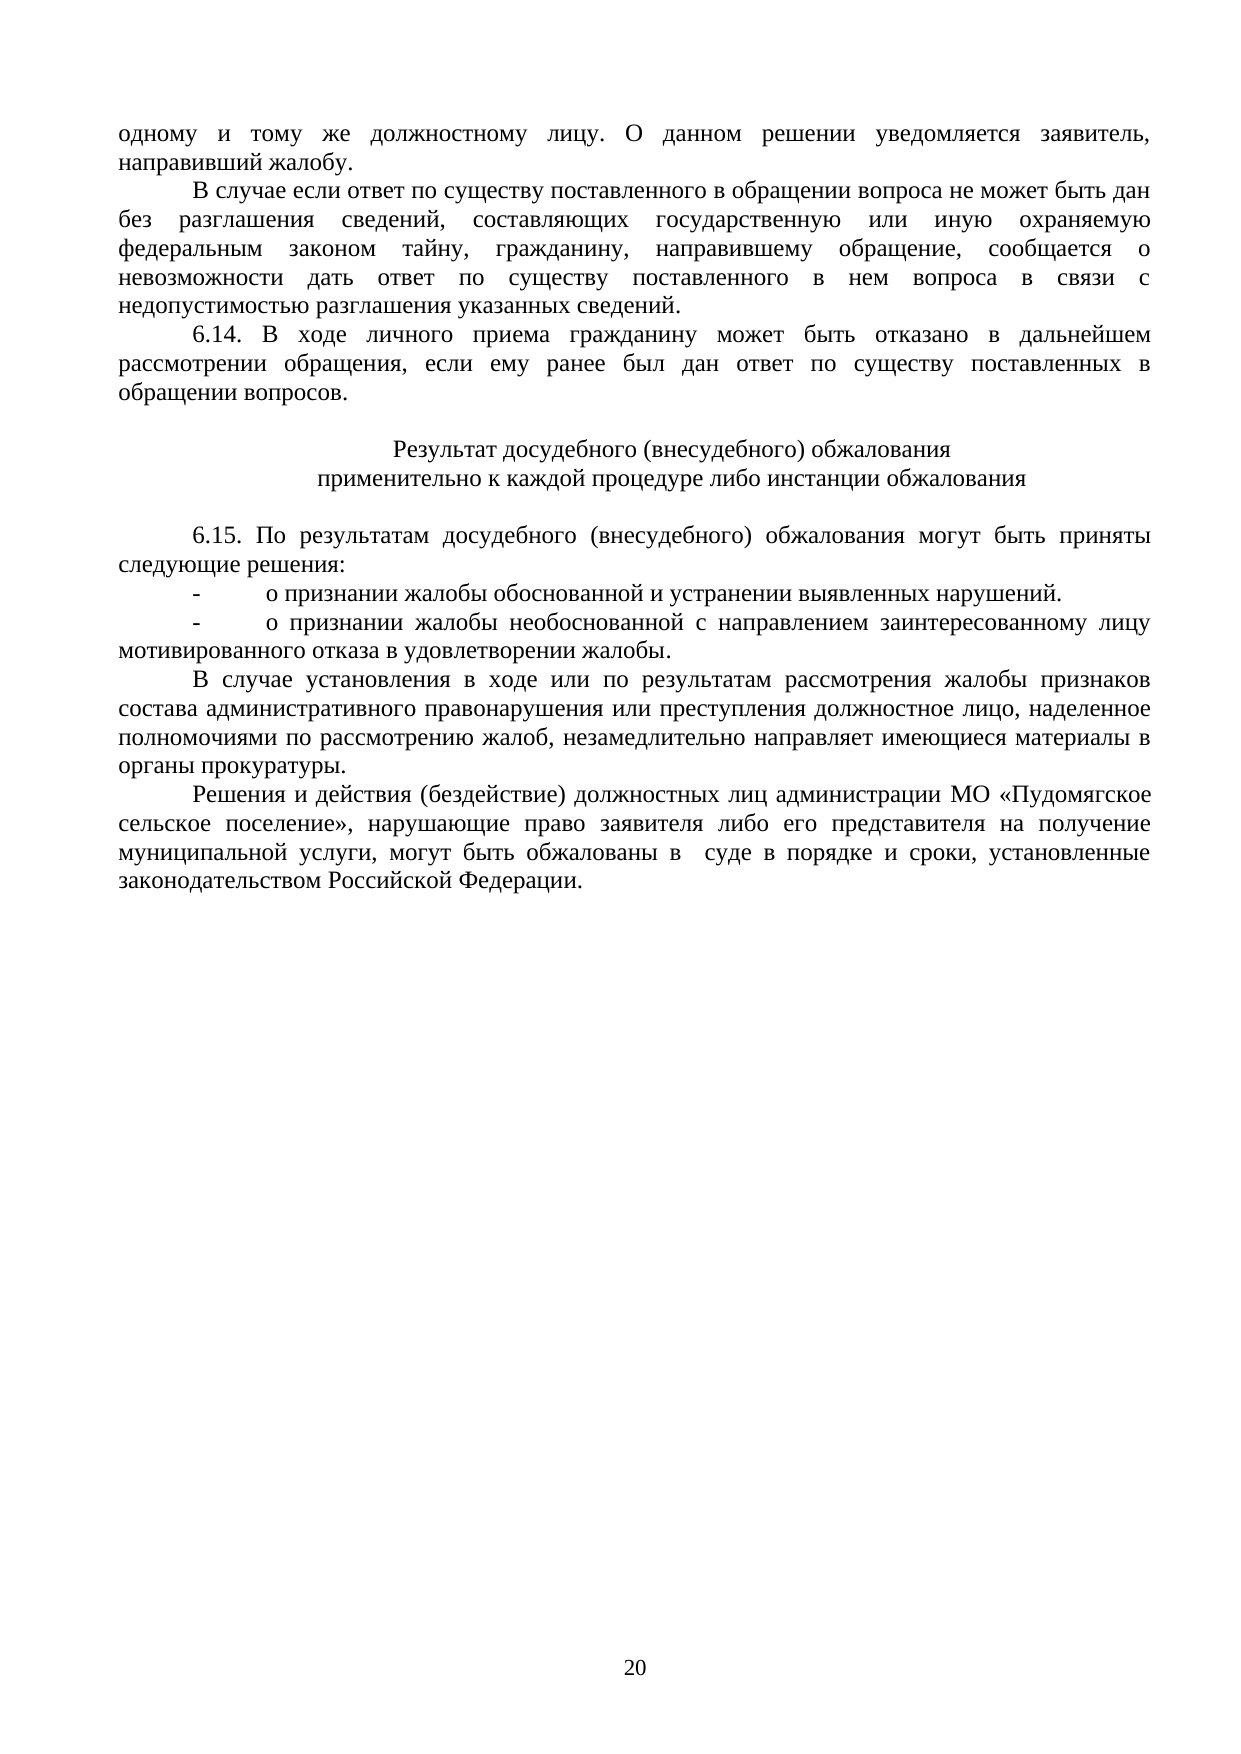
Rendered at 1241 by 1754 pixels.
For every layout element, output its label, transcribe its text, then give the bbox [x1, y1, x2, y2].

text В случае установления в ходе или по результатам рассмотрения жалобы признаков состава административного правонарушения или преступления должностное лицо, наделенное полномочиями по рассмотрению жалоб, незамедлительно направляет имеющиеся материалы в органы прокуратуры. [118, 664, 1152, 779]
text Решения и действия (бездействие) должностных лиц администрации МО «Пудомягское сельское поселение», нарушающие право заявителя либо его представителя на получение муниципальной услуги, могут быть обжалованы в суде в порядке и сроки, установленные законодательством Российской Федерации. [118, 779, 1152, 894]
text Результат досудебного (внесудебного) обжалования [118, 434, 1152, 463]
text - о признании жалобы обоснованной и устранении выявленных нарушений. [118, 578, 1152, 607]
text 6.14. В ходе личного приема гражданину может быть отказано в дальнейшем рассмотрении обращения, если ему ранее был дан ответ по существу поставленных в обращении вопросов. [118, 319, 1152, 406]
text В случае если ответ по существу поставленного в обращении вопроса не может быть дан без разглашения сведений, составляющих государственную или иную охраняемую федеральным законом тайну, гражданину, направившему обращение, сообщается о невозможности дать ответ по существу поставленного в нем вопроса в связи с недопустимостью разглашения указанных сведений. [118, 176, 1152, 319]
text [118, 118, 1152, 176]
text применительно к каждой процедуре либо инстанции обжалования [118, 463, 1152, 492]
text - о признании жалобы необоснованной с направлением заинтересованному лицу мотивированного отказа в удовлетворении жалобы. [118, 607, 1152, 664]
text 6.15. По результатам досудебного (внесудебного) обжалования могут быть приняты следующие решения: [118, 521, 1152, 578]
